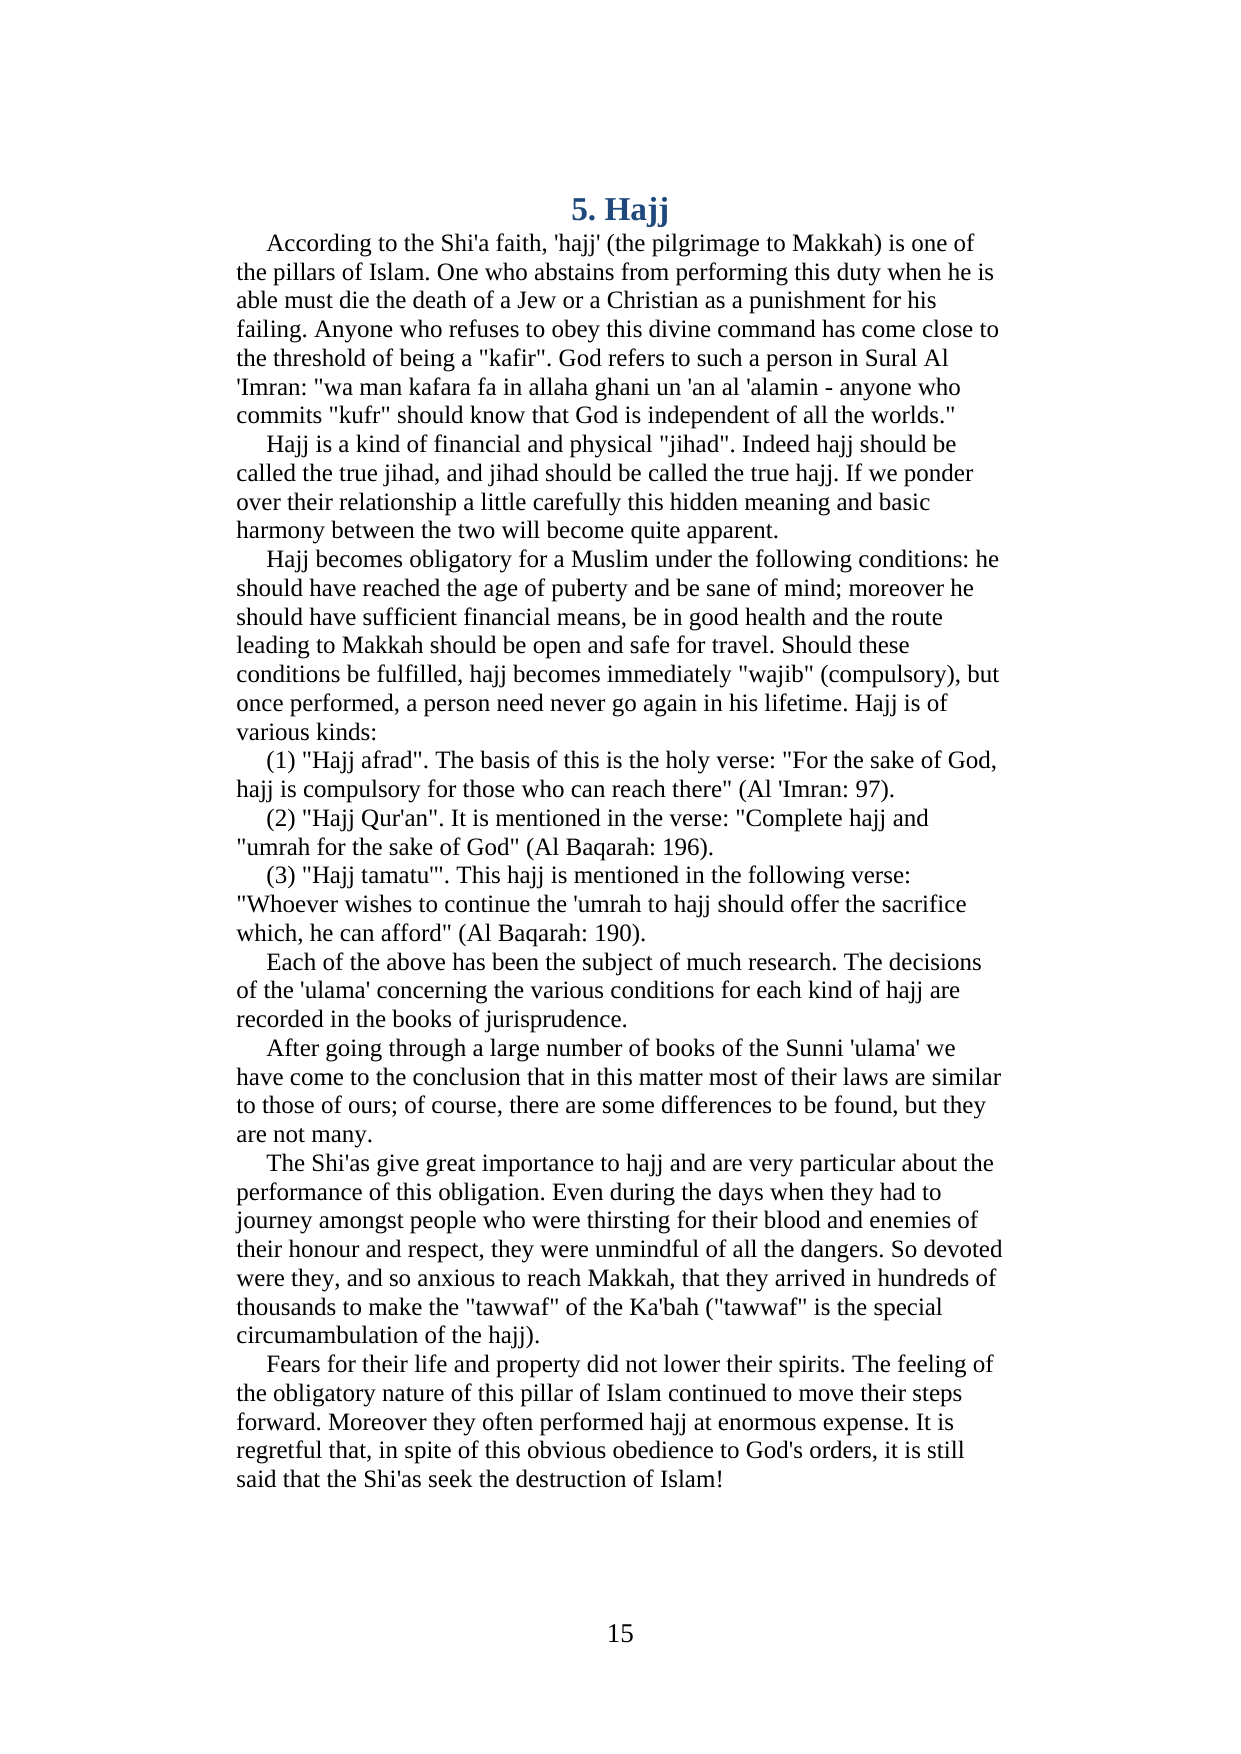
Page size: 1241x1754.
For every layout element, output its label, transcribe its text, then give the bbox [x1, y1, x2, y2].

subtitle 5. Hajj [236, 190, 1004, 228]
text Hajj is a kind of financial and physical "jihad". Indeed hajj should be called the true jihad, and jihad should be called the true hajj. If we ponder over their relationship a little carefully this hidden meaning and basic harmony between the two will become quite apparent. [236, 429, 1004, 544]
text According to the Shi'a faith, 'hajj' (the pilgrimage to Makkah) is one of the pillars of Islam. One who abstains from performing this duty when he is able must die the death of a Jew or a Christian as a punishment for his failing. Anyone who refuses to obey this divine command has come close to the threshold of being a "kafir". God refers to such a person in Sural Al 'Imran: "wa man kafara fa in allaha ghani un 'an al 'alamin - anyone who commits "kufr" should know that God is independent of all the worlds." [236, 228, 1004, 429]
text Fears for their life and property did not lower their spirits. The feeling of the obligatory nature of this pillar of Islam continued to move their steps forward. Moreover they often performed hajj at enormous expense. It is regretful that, in spite of this obvious obedience to God's orders, it is still said that the Shi'as seek the destruction of Islam! [236, 1349, 1004, 1493]
text After going through a large number of books of the Sunni 'ulama' we have come to the conclusion that in this matter most of their laws are similar to those of ours; of course, there are some differences to be found, but they are not many. [236, 1033, 1004, 1148]
text (1) "Hajj afrad". The basis of this is the holy verse: "For the sake of God, hajj is compulsory for those who can reach there" (Al 'Imran: 97). [236, 746, 1004, 803]
text (3) "Hajj tamatu'". This hajj is mentioned in the following verse: "Whoever wishes to continue the 'umrah to hajj should offer the sacrifice which, he can afford" (Al Baqarah: 190). [236, 861, 1004, 947]
text The Shi'as give great importance to hajj and are very particular about the performance of this obligation. Even during the days when they had to journey amongst people who were thirsting for their blood and enemies of their honour and respect, they were unmindful of all the dangers. So devoted were they, and so anxious to reach Makkah, that they arrived in hundreds of thousands to make the "tawwaf" of the Ka'bah ("tawwaf" is the special circumambulation of the hajj). [236, 1148, 1004, 1349]
text (2) "Hajj Qur'an". It is mentioned in the verse: "Complete hajj and "umrah for the sake of God" (Al Baqarah: 196). [236, 803, 1004, 861]
text Hajj becomes obligatory for a Muslim under the following conditions: he should have reached the age of puberty and be sane of mind; moreover he should have sufficient financial means, be in good health and the route leading to Makkah should be open and safe for travel. Should these conditions be fulfilled, hajj becomes immediately "wajib" (compulsory), but once performed, a person need never go again in his lifetime. Hajj is of various kinds: [236, 544, 1004, 746]
text Each of the above has been the subject of much research. The decisions of the 'ulama' concerning the various conditions for each kind of hajj are recorded in the books of jurisprudence. [236, 947, 1004, 1033]
